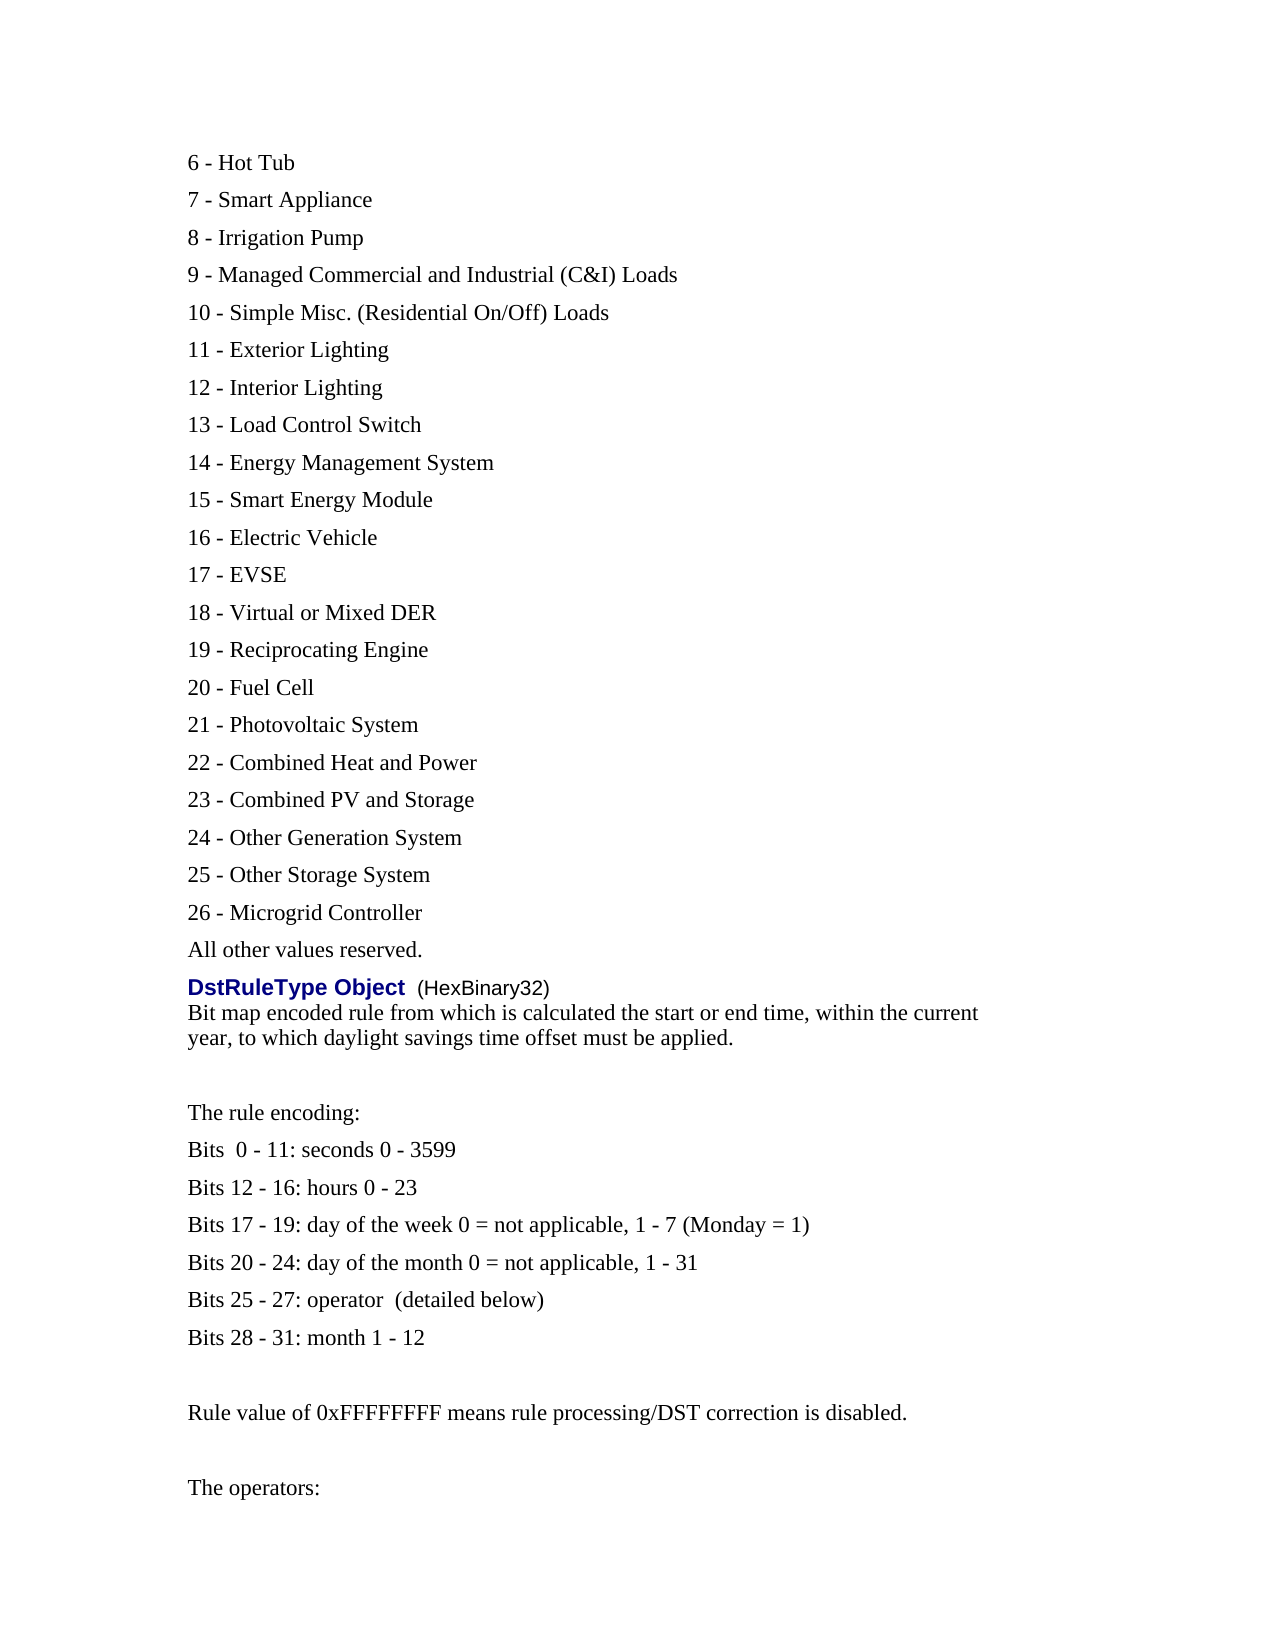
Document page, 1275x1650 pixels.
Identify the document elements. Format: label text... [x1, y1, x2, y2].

text 24 - Other Generation System [187, 825, 1012, 850]
text 16 - Electric Vehicle [187, 525, 1012, 550]
text 10 - Simple Misc. (Residential On/Off) Loads [187, 300, 1012, 325]
text DstRuleType Object (HexBinary32) [187, 975, 1087, 1000]
text 6 - Hot Tub [187, 150, 1012, 175]
text The operators: [187, 1475, 1012, 1500]
text 19 - Reciprocating Engine [187, 637, 1012, 662]
text 11 - Exterior Lighting [187, 337, 1012, 362]
text Bits 12 - 16: hours 0 - 23 [187, 1175, 1012, 1200]
text 23 - Combined PV and Storage [187, 787, 1012, 812]
text Bits 25 - 27: operator (detailed below) [187, 1287, 1012, 1312]
text The rule encoding: [187, 1100, 1012, 1125]
text Bits 0 - 11: seconds 0 - 3599 [187, 1137, 1012, 1162]
text Rule value of 0xFFFFFFFF means rule processing/DST correction is disabled. [187, 1400, 1012, 1425]
text 25 - Other Storage System [187, 862, 1012, 887]
text 20 - Fuel Cell [187, 675, 1012, 700]
text 12 - Interior Lighting [187, 375, 1012, 400]
text 18 - Virtual or Mixed DER [187, 600, 1012, 625]
text 15 - Smart Energy Module [187, 487, 1012, 512]
text All other values reserved. [187, 937, 1012, 962]
text Bits 20 - 24: day of the month 0 = not applicable, 1 - 31 [187, 1250, 1012, 1275]
text 17 - EVSE [187, 562, 1012, 587]
text 21 - Photovoltaic System [187, 712, 1012, 737]
text Bit map encoded rule from which is calculated the start or end time, within the current year, to which daylight savings time offset must be applied. [187, 1000, 1012, 1050]
text 9 - Managed Commercial and Industrial (C&I) Loads [187, 262, 1012, 287]
text Bits 17 - 19: day of the week 0 = not applicable, 1 - 7 (Monday = 1) [187, 1212, 1012, 1237]
text 14 - Energy Management System [187, 450, 1012, 475]
text 26 - Microgrid Controller [187, 900, 1012, 925]
text Bits 28 - 31: month 1 - 12 [187, 1325, 1012, 1350]
text 22 - Combined Heat and Power [187, 750, 1012, 775]
text 8 - Irrigation Pump [187, 225, 1012, 250]
text 7 - Smart Appliance [187, 187, 1012, 212]
text 13 - Load Control Switch [187, 412, 1012, 437]
